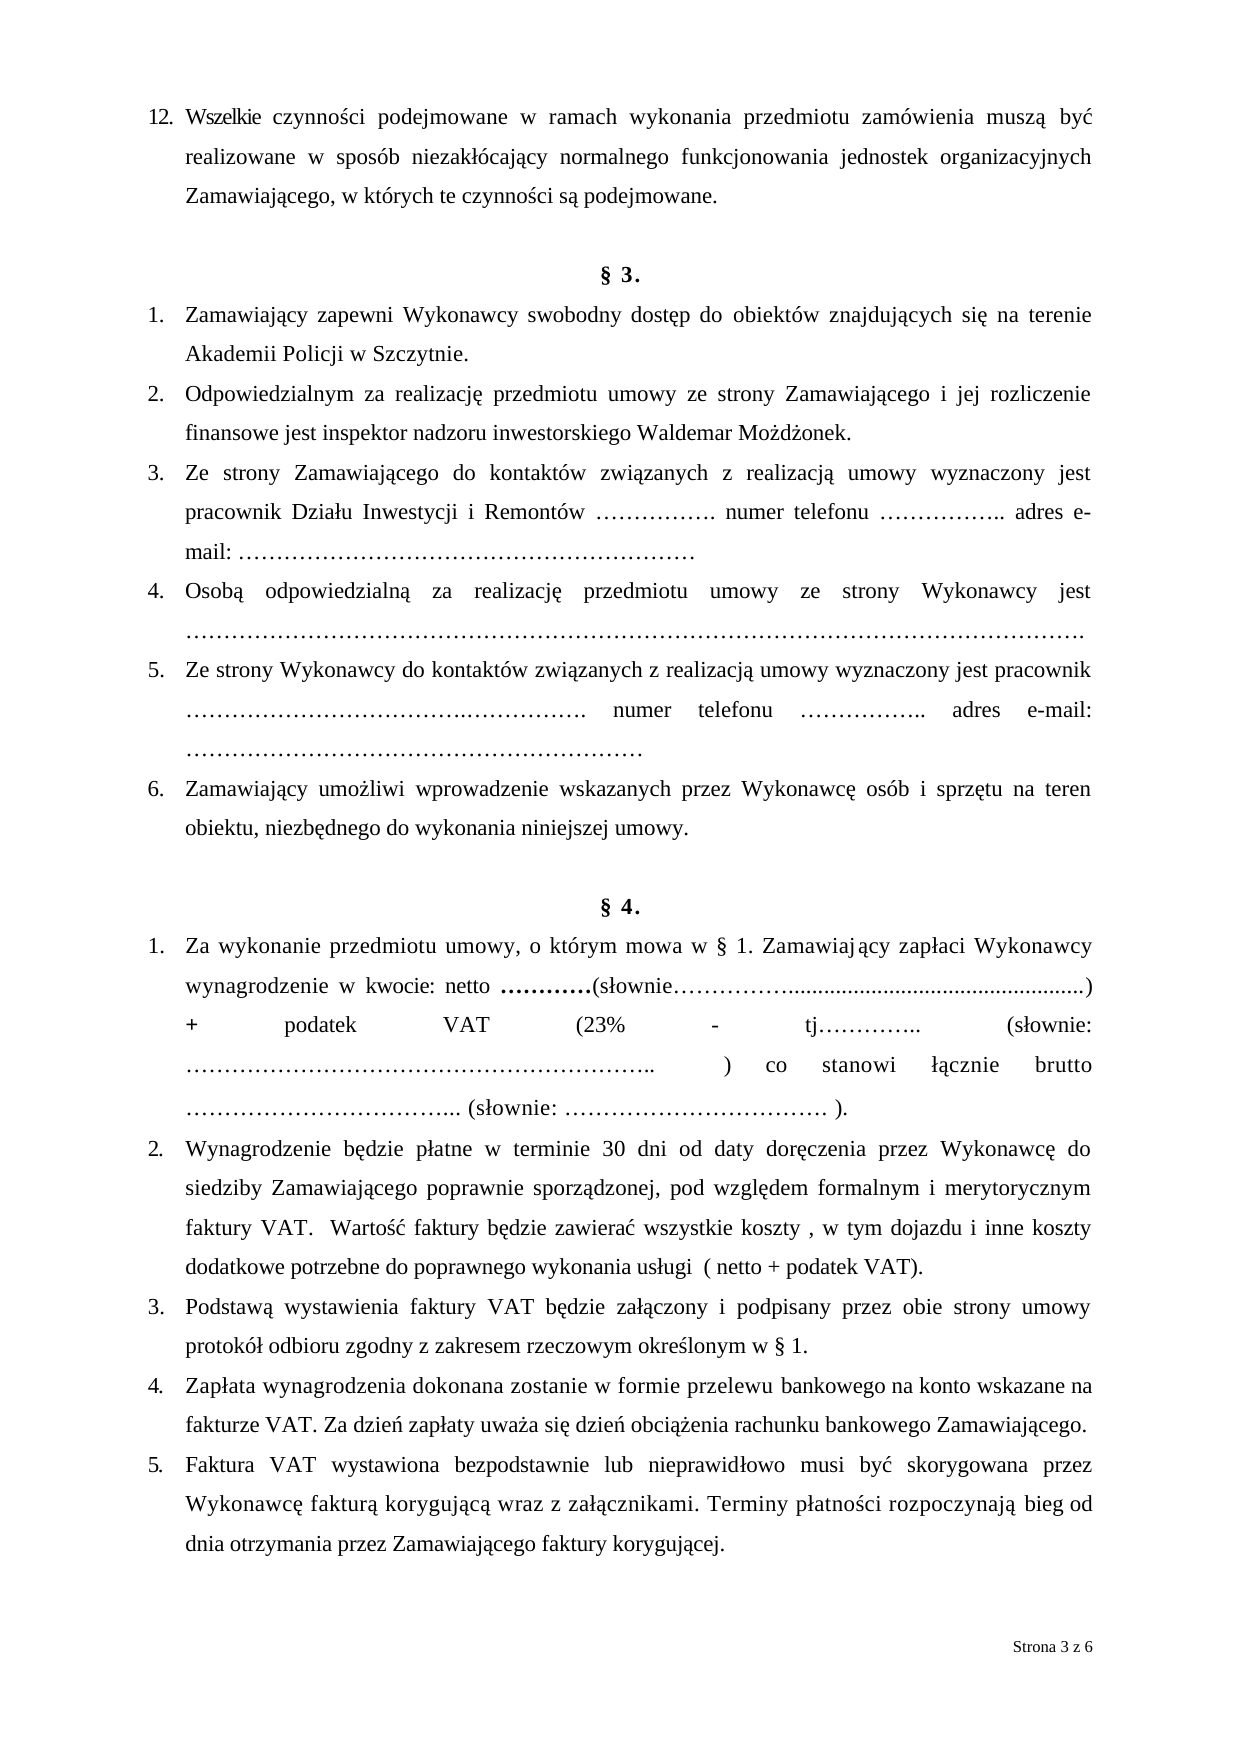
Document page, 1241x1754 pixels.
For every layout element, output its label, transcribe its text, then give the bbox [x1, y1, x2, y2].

list Zamawiający umożliwi wprowadzenie wskazanych przez Wykonawcę osób i sprzętu na teren obiektu, niezbędnego do wykonania niniejszej umowy. [147, 774, 1093, 840]
list Ze strony Zamawiającego do kontaktów związanych z realizacją umowy wyznaczony jest pracownik Działu Inwestycji i Remontów ……………. numer telefonu …………….. adres e-mail: …………………………………………………… [147, 459, 1093, 564]
list Podstawą wystawienia faktury VAT będzie załączony i podpisany przez obie strony umowy protokół odbioru zgodny z zakresem rzeczowym określonym w § 1. [148, 1293, 1093, 1358]
list Za wykonanie przedmiotu umowy, o którym mowa w § 1. Zamawiający zapłaci Wykonawcy wynagrodzenie w kwocie: netto …………(słownie……………..................................................) + podatek VAT (23% - tj………….. (słownie:…………………………………………………….. ) co stanowi łącznie brutto ……………………………... (słownie: ……………………………. ). [148, 932, 1093, 1120]
text § 3. [148, 261, 1093, 288]
list Osobą odpowiedzialną za realizację przedmiotu umowy ze strony Wykonawcy jest ………………………………………………………………………………………………………. [147, 577, 1093, 643]
text § 4. [148, 893, 1093, 919]
list Odpowiedzialnym za realizację przedmiotu umowy ze strony Zamawiającego i jej rozliczenie finansowe jest inspektor nadzoru inwestorskiego Waldemar Możdżonek. [147, 380, 1093, 446]
list Wynagrodzenie będzie płatne w terminie 30 dni od daty doręczenia przez Wykonawcę do siedziby Zamawiającego poprawnie sporządzonej, pod względem formalnym i merytorycznym faktury VAT. Wartość faktury będzie zawierać wszystkie koszty , w tym dojazdu i inne koszty dodatkowe potrzebne do poprawnego wykonania usługi ( netto + podatek VAT). [148, 1135, 1093, 1279]
list Faktura VAT wystawiona bezpodstawnie lub nieprawidłowo musi być skorygowana przez Wykonawcę fakturą korygującą wraz z załącznikami. Terminy płatności rozpoczynają bieg od dnia otrzymania przez Zamawiającego faktury korygującej. [148, 1451, 1093, 1556]
list Wszelkie czynności podejmowane w ramach wykonania przedmiotu zamówienia muszą być realizowane w sposób niezakłócający normalnego funkcjonowania jednostek organizacyjnych Zamawiającego, w których te czynności są podejmowane. [148, 103, 1093, 209]
list Zapłata wynagrodzenia dokonana zostanie w formie przelewu bankowego na konto wskazane na fakturze VAT. Za dzień zapłaty uważa się dzień obciążenia rachunku bankowego Zamawiającego. [148, 1372, 1093, 1437]
list Ze strony Wykonawcy do kontaktów związanych z realizacją umowy wyznaczony jest pracownik ……………………………….……………. numer telefonu …………….. adres e-mail: …………………………………………………… [148, 656, 1093, 761]
list Zamawiający zapewni Wykonawcy swobodny dostęp do obiektów znajdujących się na terenie Akademii Policji w Szczytnie. [147, 301, 1093, 367]
